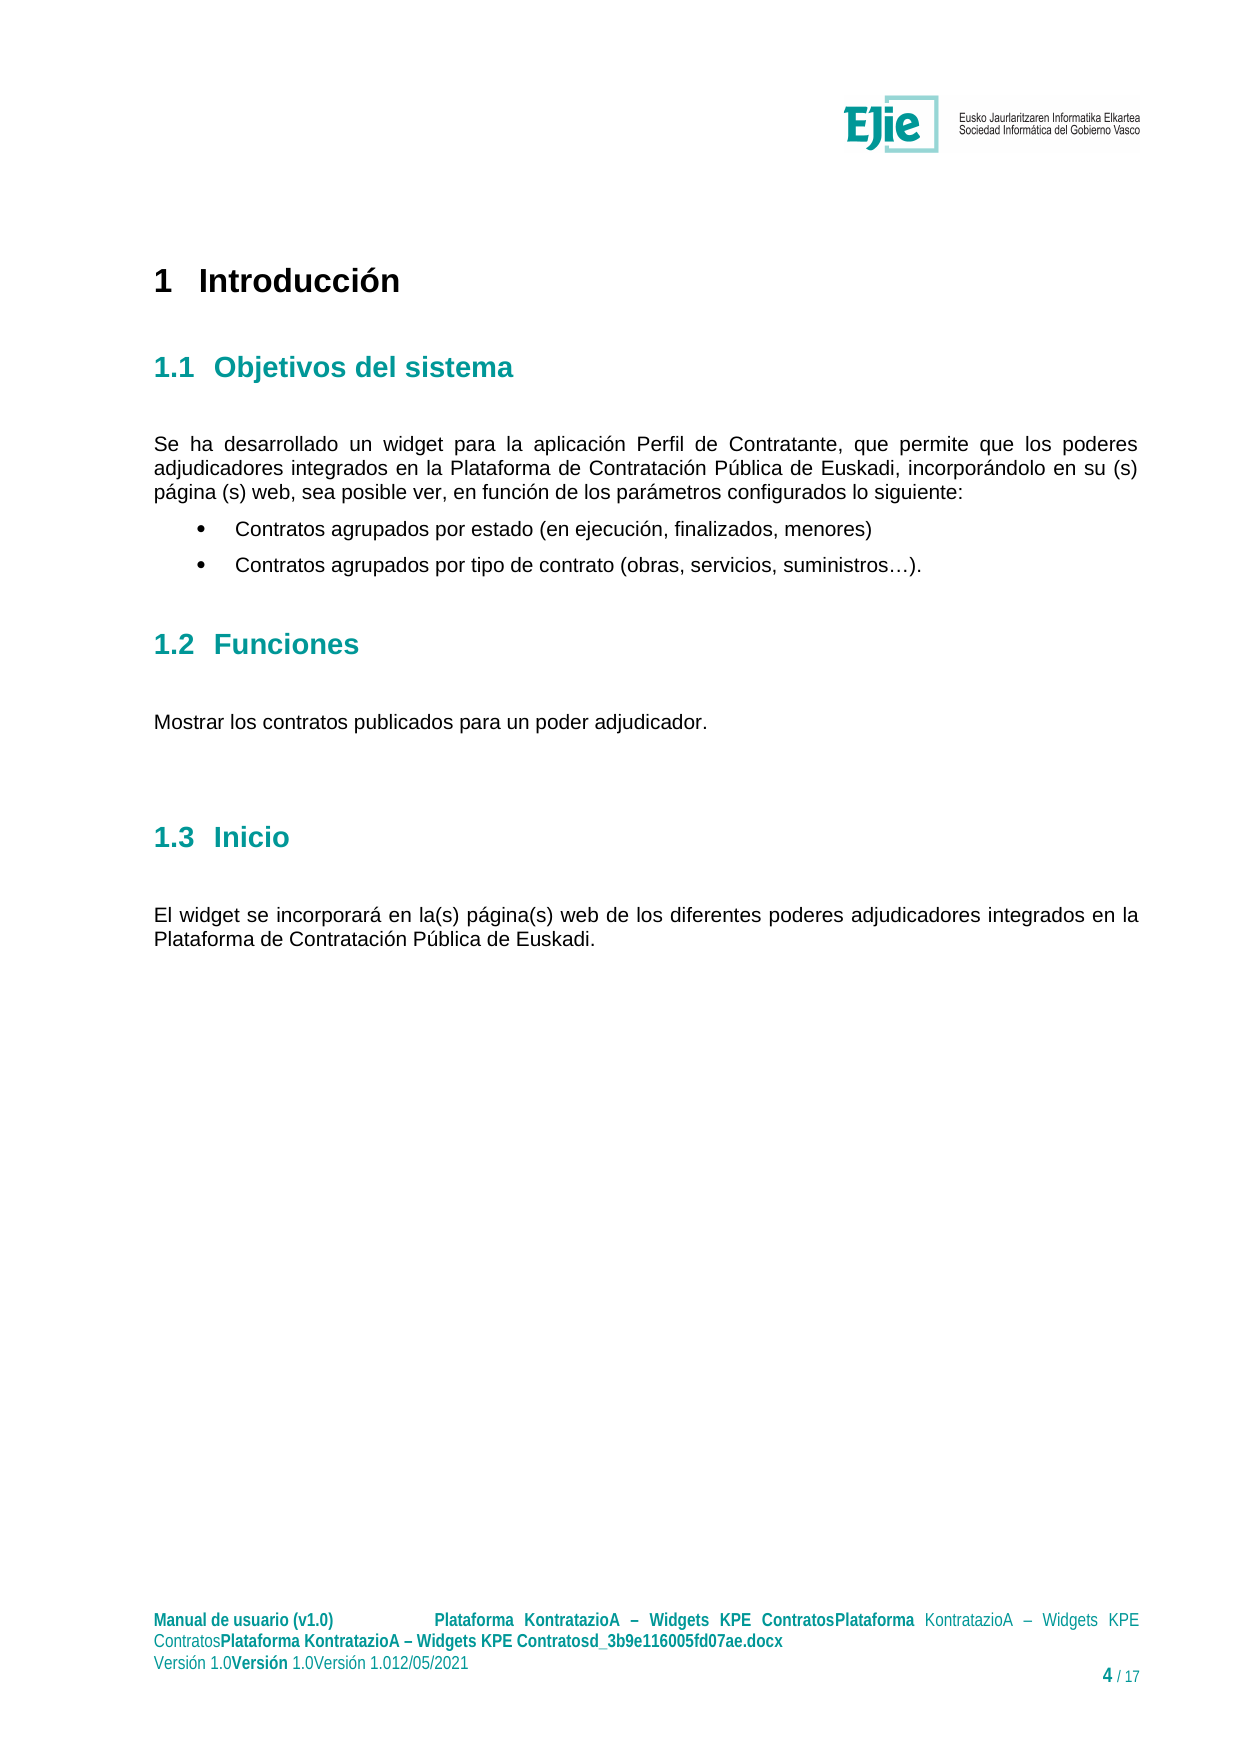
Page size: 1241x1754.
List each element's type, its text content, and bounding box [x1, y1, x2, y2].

picture [843, 95, 1140, 153]
subtitle Introducción [154, 261, 1140, 300]
list Contratos agrupados por estado (en ejecución, finalizados, menores) [197, 517, 1140, 541]
text Mostrar los contratos publicados para un poder adjudicador. [154, 710, 1140, 734]
subtitle Inicio [154, 820, 1140, 854]
text El widget se incorporará en la(s) página(s) web de los diferentes poderes adjudicadores integrados en la Plataforma de Contratación Pública de Euskadi. [154, 903, 1140, 951]
list Contratos agrupados por tipo de contrato (obras, servicios, suministros…). [197, 553, 1140, 577]
text Se ha desarrollado un widget para la aplicación Perfil de Contratante, que permite que los poderes adjudicadores integrados en la Plataforma de Contratación Pública de Euskadi, incorporándolo en su (s) página (s) web, sea posible ver, en función de los parámetros configurados lo siguiente: [154, 432, 1140, 504]
subtitle Funciones [154, 627, 1140, 661]
subtitle Objetivos del sistema [154, 350, 1140, 383]
